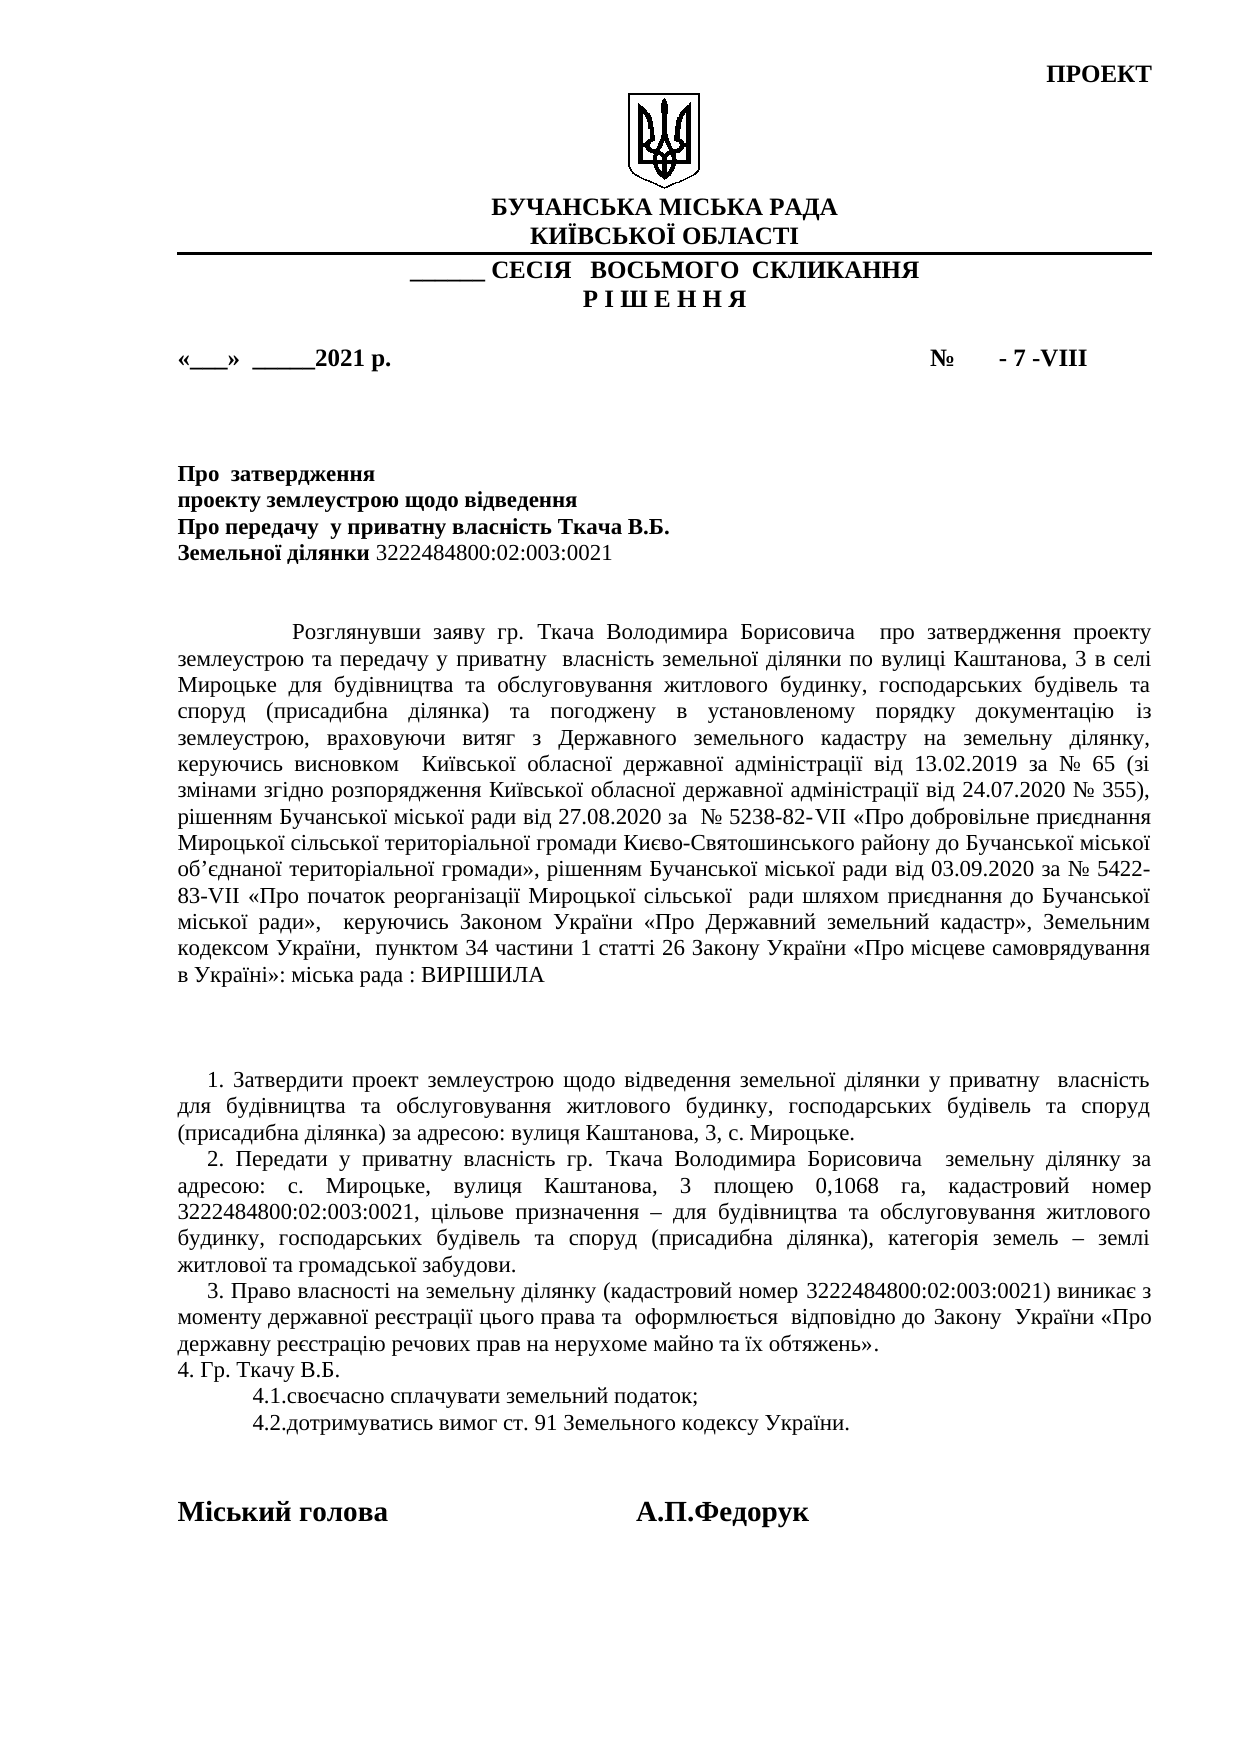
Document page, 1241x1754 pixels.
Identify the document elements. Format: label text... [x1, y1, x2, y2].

text КИЇВСЬКОЇ ОБЛАСТІ [177, 221, 1152, 252]
text 4.1.своєчасно сплачувати земельний податок; [252, 1382, 1152, 1409]
text 3. Право власності на земельну ділянку (кадастровий номер 3222484800:02:003:0021) виникає з моменту державної реєстрації цього права та оформлюється відповідно до Закону України «Про державну реєстрацію речових прав на нерухоме майно та їх обтяжень». [177, 1277, 1152, 1356]
text 4.2.дотримуватись вимог ст. 91 Земельного кодексу України. [252, 1409, 1152, 1435]
text Про передачу у приватну власність Ткача В.Б. [177, 513, 1152, 539]
text 2. Передати у приватну власність гр. Ткача Володимира Борисовича земельну ділянку за адресою: с. Мироцьке, вулиця Каштанова, 3 площею 0,1068 га, кадастровий номер 3222484800:02:003:0021, цільове призначення – для будівництва та обслуговування житлового будинку, господарських будівель та споруд (присадибна ділянка), категорія земель – землі житлової та громадської забудови. [177, 1145, 1152, 1277]
text Р І Ш Е Н Н Я [177, 284, 1152, 313]
text 1. Затвердити проект землеустрою щодо відведення земельної ділянки у приватну власність для будівництва та обслуговування житлового будинку, господарських будівель та споруд (присадибна ділянка) за адресою: вулиця Каштанова, 3, с. Мироцьке. [177, 1066, 1152, 1145]
text Міський голова А.П.Федорук [177, 1494, 1152, 1528]
text 4. Гр. Ткачу В.Б. [177, 1356, 1152, 1382]
text Про затвердження [177, 460, 1152, 486]
text ПРОЕКТ [177, 59, 1152, 88]
text «___» _____2021 р. № - 7 -VІІІ [177, 343, 1152, 372]
text ______ СЕСІЯ ВОСЬМОГО СКЛИКАННЯ [177, 255, 1152, 284]
text Земельної ділянки 3222484800:02:003:0021 [177, 539, 1152, 566]
text проекту землеустрою щодо відведення [177, 486, 1152, 513]
text БУЧАНСЬКА МІСЬКА РАДА [177, 192, 1152, 221]
text Розглянувши заяву гр. Ткача Володимира Борисовича про затвердження проекту землеустрою та передачу у приватну власність земельної ділянки по вулиці Каштанова, 3 в селі Мироцьке для будівництва та обслуговування житлового будинку, господарських будівель та споруд (присадибна ділянка) та погоджену в установленому порядку документацію із землеустрою, враховуючи витяг з Державного земельного кадастру на земельну ділянку, керуючись висновком Київської обласної державної адміністрації від 13.02.2019 за № 65 (зі змінами згідно розпорядження Київської обласної державної адміністрації від 24.07.2020 № 355), рішенням Бучанської міської ради від 27.08.2020 за № 5238-82-VІІ «Про добровільне приєднання Мироцької сільської територіальної громади Києво-Святошинського району до Бучанської міської об’єднаної територіальної громади», рішенням Бучанської міської ради від 03.09.2020 за № 5422-83-VІІ «Про початок реорганізації Мироцької сільської ради шляхом приєднання до Бучанської міської ради», керуючись Законом України «Про Державний земельний кадастр», Земельним кодексом України, пунктом 34 частини 1 статті 26 Закону України «Про місцеве самоврядування в Україні»: міська рада : ВИРІШИЛА [177, 618, 1152, 987]
